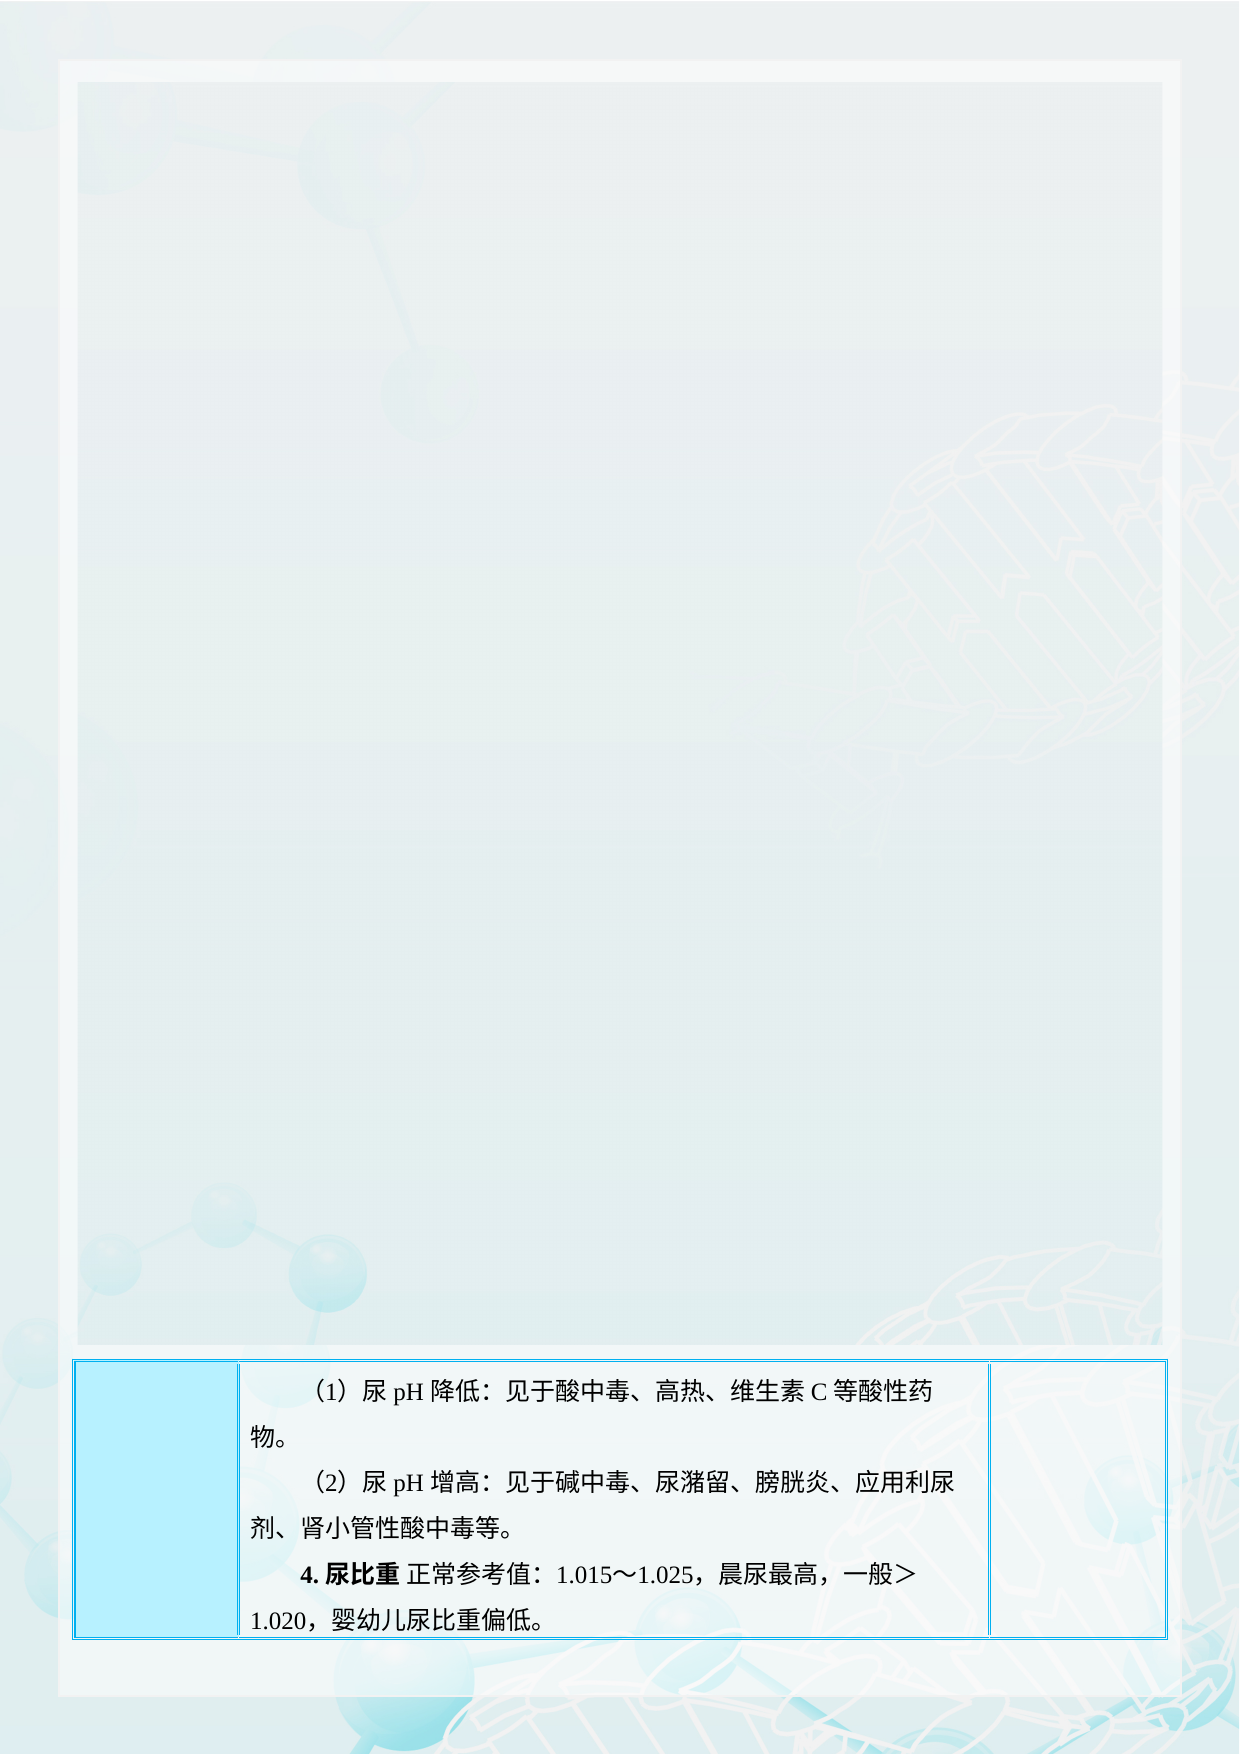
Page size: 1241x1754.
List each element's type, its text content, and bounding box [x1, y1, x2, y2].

picture [0, 1, 1240, 1754]
table_cell 知识讲解 （40min） [76, 1360, 239, 1637]
table_cell 通过教师讲解，了解尿液与粪便检查的基本理论知识。 [990, 1362, 1165, 1637]
